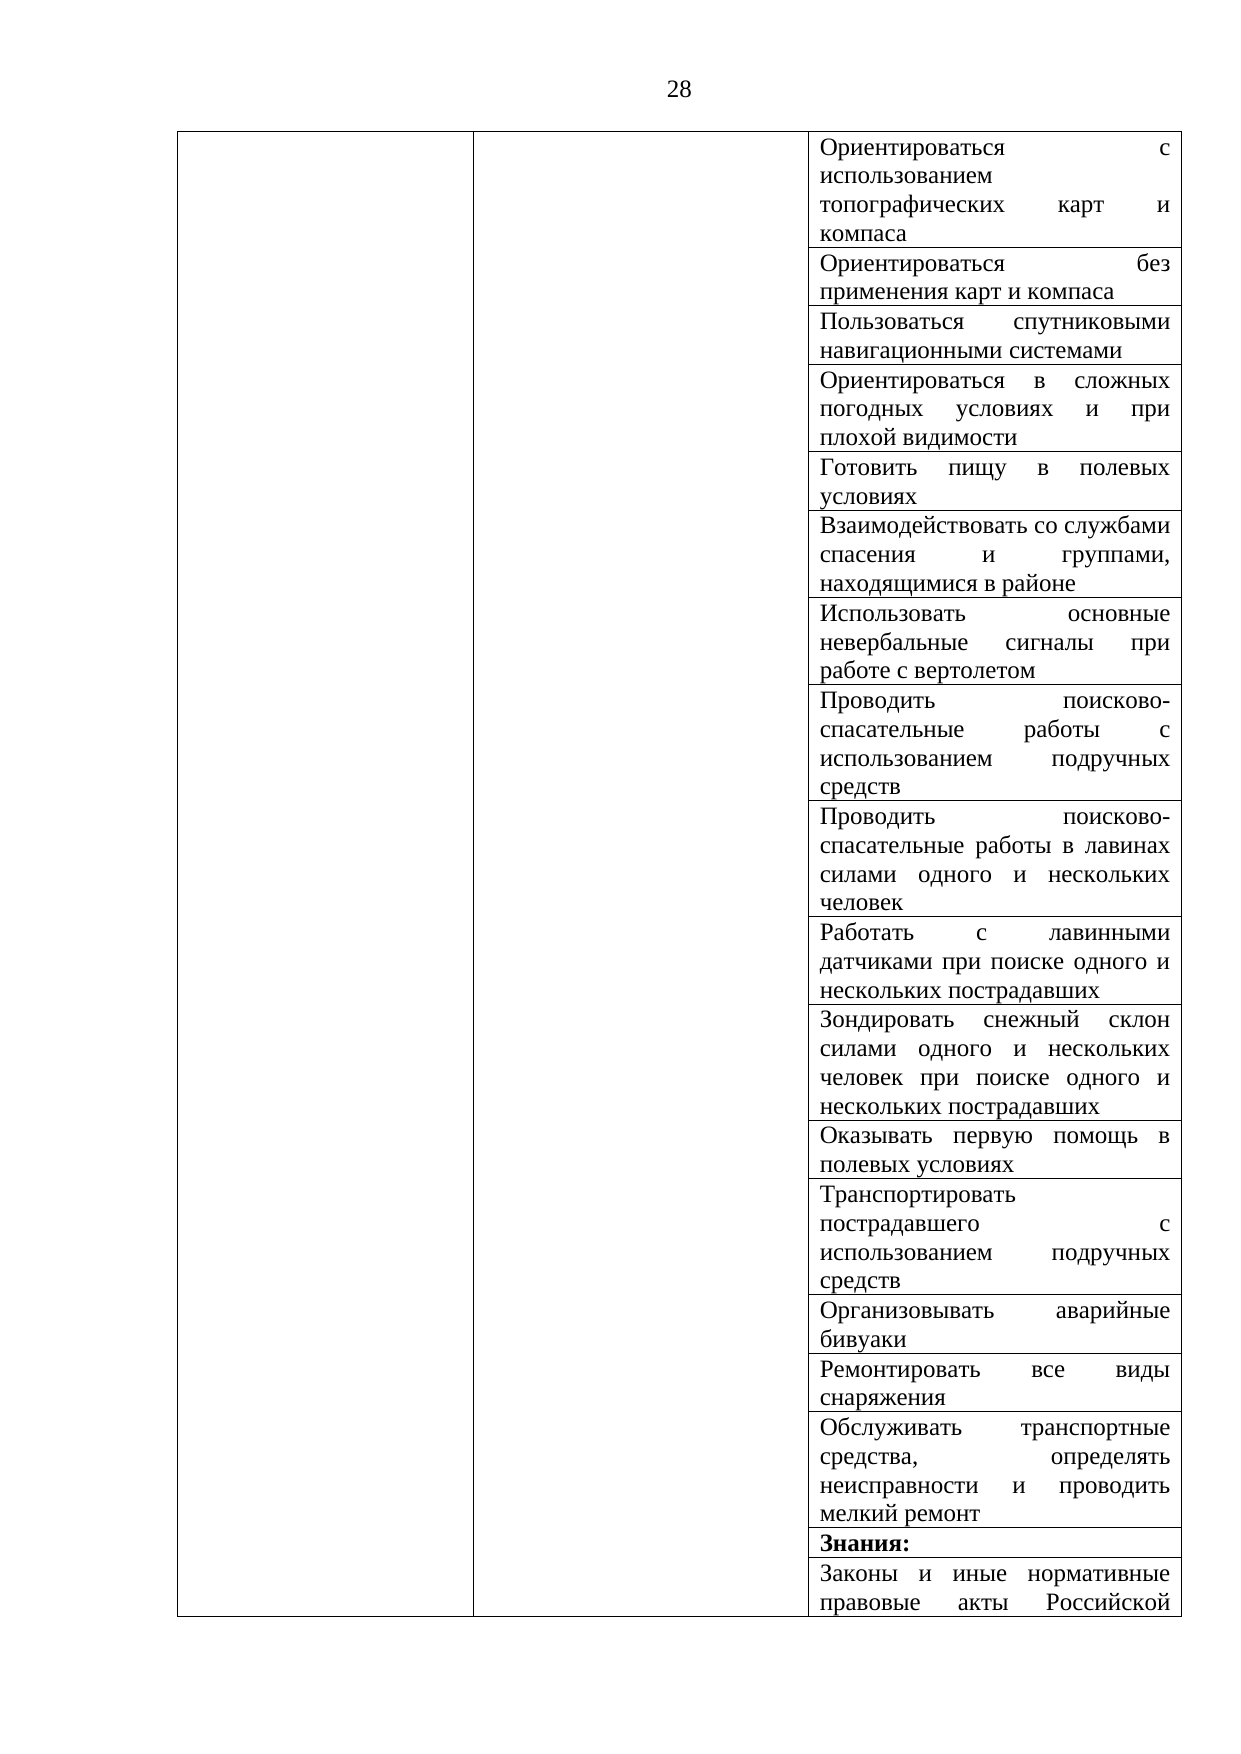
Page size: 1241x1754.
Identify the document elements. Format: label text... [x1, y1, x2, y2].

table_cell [809, 1558, 1181, 1616]
table_cell Пользоваться спутниковыми навигационными системами [809, 306, 1181, 364]
table_cell Транспортировать пострадавшего с использованием подручных средств [809, 1179, 1181, 1294]
table_cell Ориентироваться без применения карт и компаса [809, 248, 1181, 305]
table_cell Ориентироваться c использованием топографических карт и компаса [809, 132, 1181, 247]
table_cell Готовить пищу в полевых условиях [809, 452, 1181, 509]
table_cell Обслуживать транспортные средства, определять неисправности и проводить мелкий ремонт [809, 1412, 1181, 1527]
table_cell Взаимодействовать со службами спасения и группами, находящимися в районе [809, 511, 1181, 597]
table_cell Проводить поисково-спасательные работы с использованием подручных средств [809, 685, 1181, 800]
table_cell Работать с лавинными датчиками при поиске одного и нескольких пострадавших [809, 917, 1181, 1003]
table_cell Знания: [809, 1528, 1181, 1557]
table_cell Зондировать снежный склон силами одного и нескольких человек при поиске одного и нескольких пострадавших [809, 1005, 1181, 1119]
table_cell Ремонтировать все виды снаряжения [809, 1354, 1181, 1411]
table_cell Ориентироваться в сложных погодных условиях и при плохой видимости [809, 365, 1181, 451]
table_cell Организовывать аварийные бивуаки [809, 1295, 1181, 1353]
table_cell Использовать основные невербальные сигналы при работе с вертолетом [809, 598, 1181, 684]
table_cell Оказывать первую помощь в полевых условиях [809, 1121, 1181, 1178]
table_cell Проводить поисково-спасательные работы в лавинах силами одного и нескольких человек [809, 801, 1181, 916]
